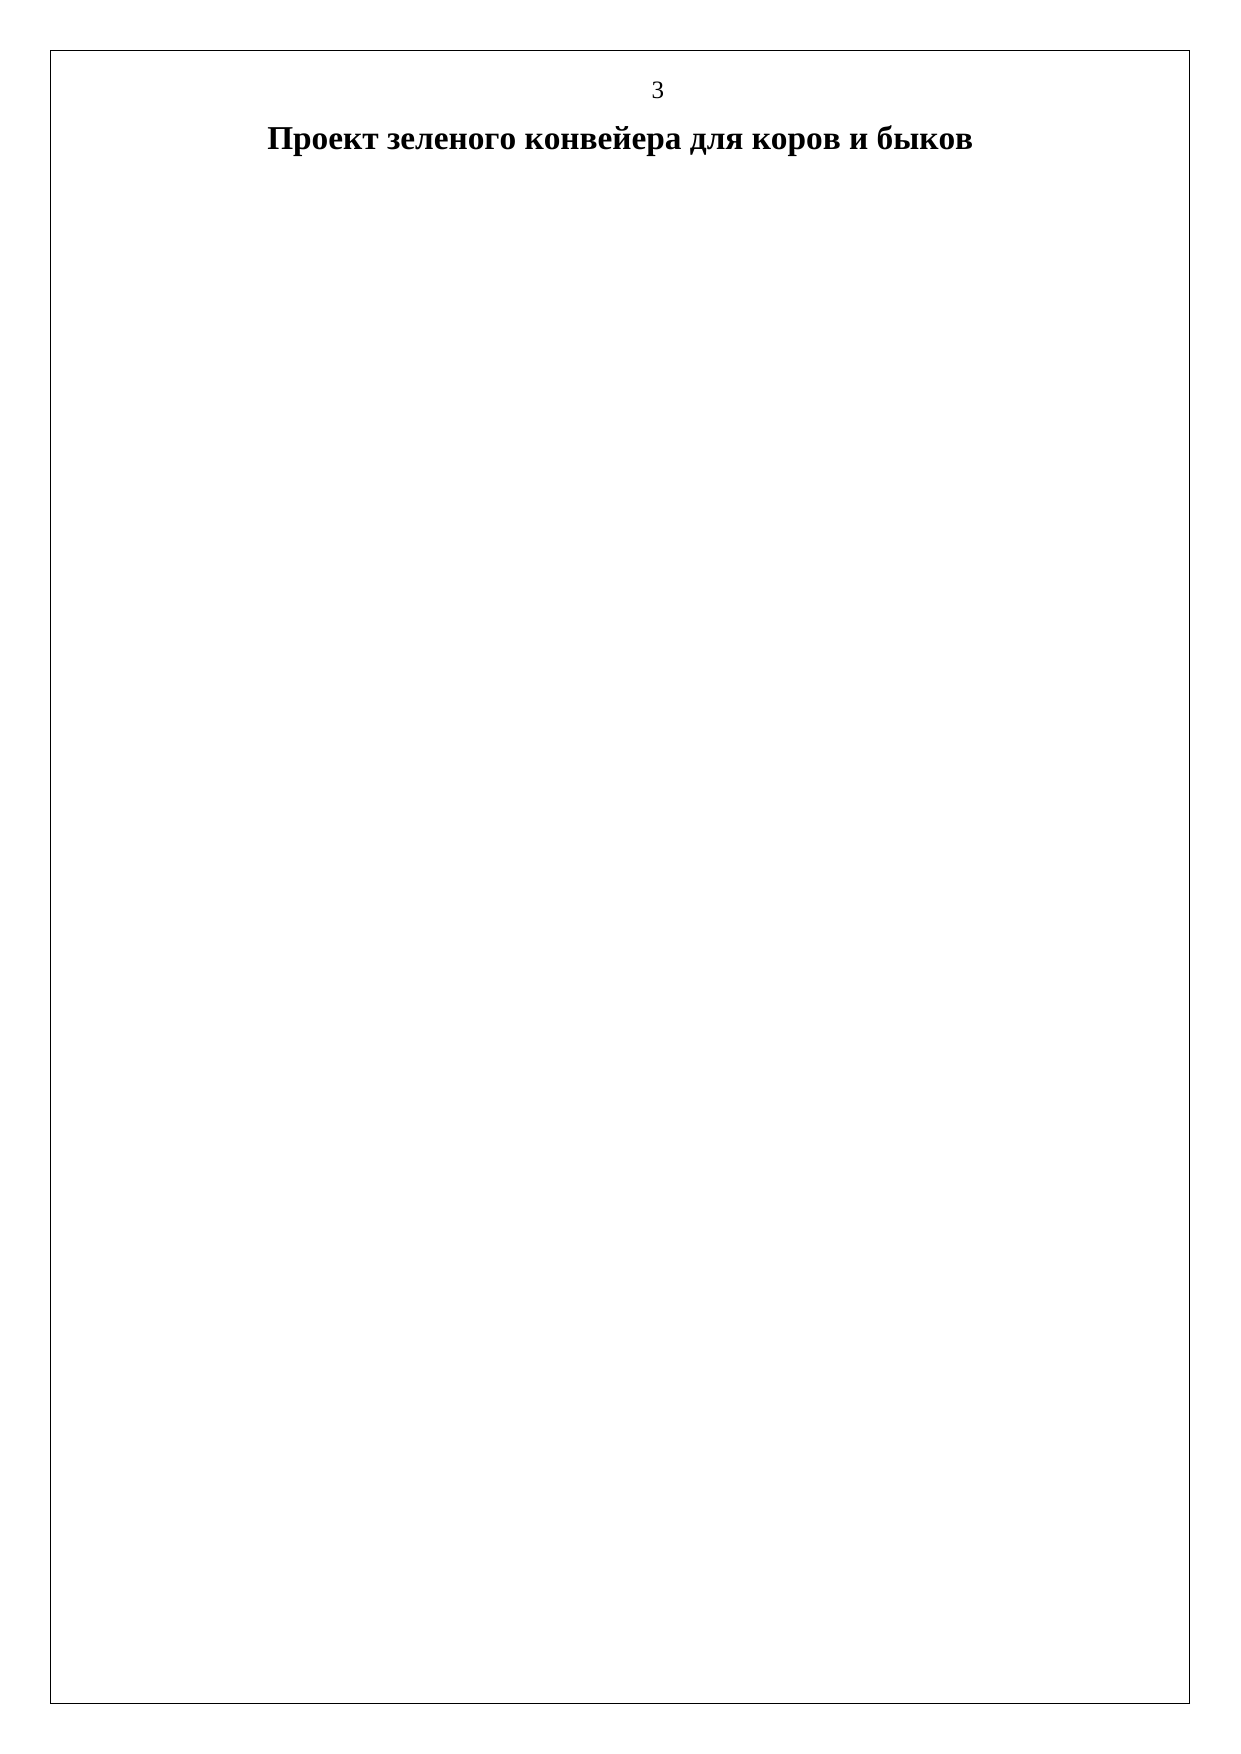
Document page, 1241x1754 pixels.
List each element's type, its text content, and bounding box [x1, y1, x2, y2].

text Проект зеленого конвейера для коров и быков [187, 118, 1053, 156]
